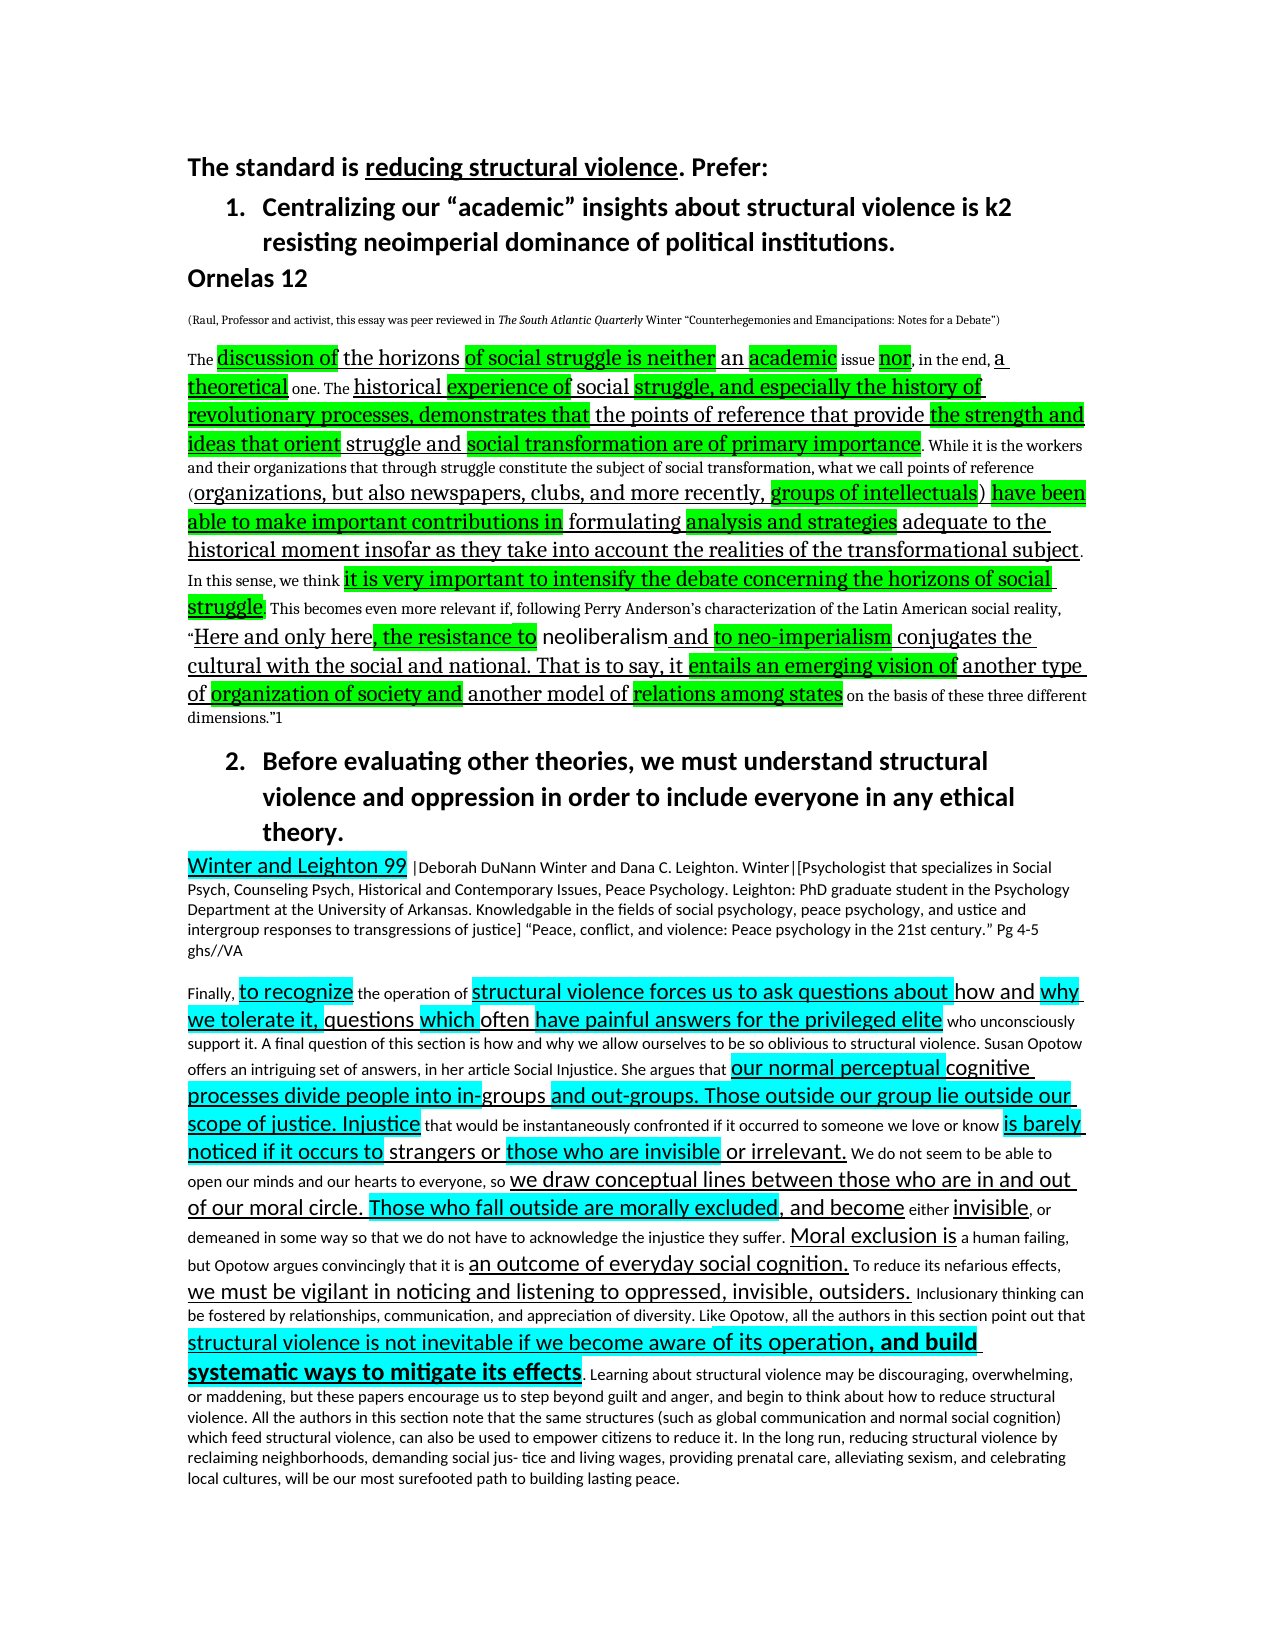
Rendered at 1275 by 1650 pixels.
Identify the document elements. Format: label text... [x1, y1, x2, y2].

text Winter and Leighton 99 |Deborah DuNann Winter and Dana C. Leighton. Winter|[Psychologist that specializes in Social Psych, Counseling Psych, Historical and Contemporary Issues, Peace Psychology. Leighton: PhD graduate student in the Psychology Department at the University of Arkansas. Knowledgable in the fields of social psychology, peace psychology, and ustice and intergroup responses to transgressions of justice] “Peace, conflict, and violence: Peace psychology in the 21st century.” Pg 4-5 ghs//VA [187, 851, 1087, 960]
text Finally, to recognize the operation of structural violence forces us to ask questions about how and why we tolerate it, questions which often have painful answers for the privileged elite who unconsciously support it. A final question of this section is how and why we allow ourselves to be so oblivious to structural violence. Susan Opotow offers an intriguing set of answers, in her article Social Injustice. She argues that our normal perceptual cognitive processes divide people into in-groups and out-groups. Those outside our group lie outside our scope of justice. Injustice that would be instantaneously confronted if it occurred to someone we love or know is barely noticed if it occurs to strangers or those who are invisible or irrelevant. We do not seem to be able to open our minds and our hearts to everyone, so we draw conceptual lines between those who are in and out of our moral circle. Those who fall outside are morally excluded, and become either invisible, or demeaned in some way so that we do not have to acknowledge the injustice they suffer. Moral exclusion is a human failing, but Opotow argues convincingly that it is an outcome of everyday social cognition. To reduce its nefarious effects, we must be vigilant in noticing and listening to oppressed, invisible, outsiders. Inclusionary thinking can be fostered by relationships, communication, and appreciation of diversity. Like Opotow, all the authors in this section point out that structural violence is not inevitable if we become aware of its operation, and build systematic ways to mitigate its effects. Learning about structural violence may be discouraging, overwhelming, or maddening, but these papers encourage us to step beyond guilt and anger, and begin to think about how to reduce structural violence. All the authors in this section note that the same structures (such as global communication and normal social cognition) which feed structural violence, can also be used to empower citizens to reduce it. In the long run, reducing structural violence by reclaiming neighborhoods, demanding social jus- tice and living wages, providing prenatal care, alleviating sexism, and celebrating local cultures, will be our most surefooted path to building lasting peace. [187, 977, 1087, 1488]
text The discussion of the horizons of social struggle is neither an academic issue nor, in the end, a theoretical one. The historical experience of social struggle, and especially the history of revolutionary processes, demonstrates that the points of reference that provide the strength and ideas that orient struggle and social transformation are of primary importance. While it is the workers and their organizations that through struggle constitute the subject of social transformation, what we call points of reference (organizations, but also newspapers, clubs, and more recently, groups of intellectuals) have been able to make important contributions in formulating analysis and strategies adequate to the historical moment insofar as they take into account the realities of the transformational subject. In this sense, we think it is very important to intensify the debate concerning the horizons of social struggle. This becomes even more relevant if, following Perry Anderson’s characterization of the Latin American social reality, “Here and only here, the resistance to neoliberalism and to neo-imperialism conjugates the cultural with the social and national. That is to say, it entails an emerging vision of another type of organization of society and another model of relations among states on the basis of these three different dimensions.”1 [187, 345, 1087, 675]
text (Raul, Professor and activist, this essay was peer reviewed in The South Atlantic Quarterly Winter “Counterhegemonies and Emancipations: Notes for a Debate”) [187, 313, 1087, 328]
subtitle Centralizing our “academic” insights about structural violence is k2 resisting neoimperial dominance of political institutions. [225, 190, 1087, 258]
subtitle The standard is reducing structural violence. Prefer: [187, 150, 1087, 183]
text Ornelas 12 [187, 261, 1087, 294]
subtitle Before evaluating other theories, we must understand structural violence and oppression in order to include everyone in any ethical theory. [225, 744, 1087, 848]
